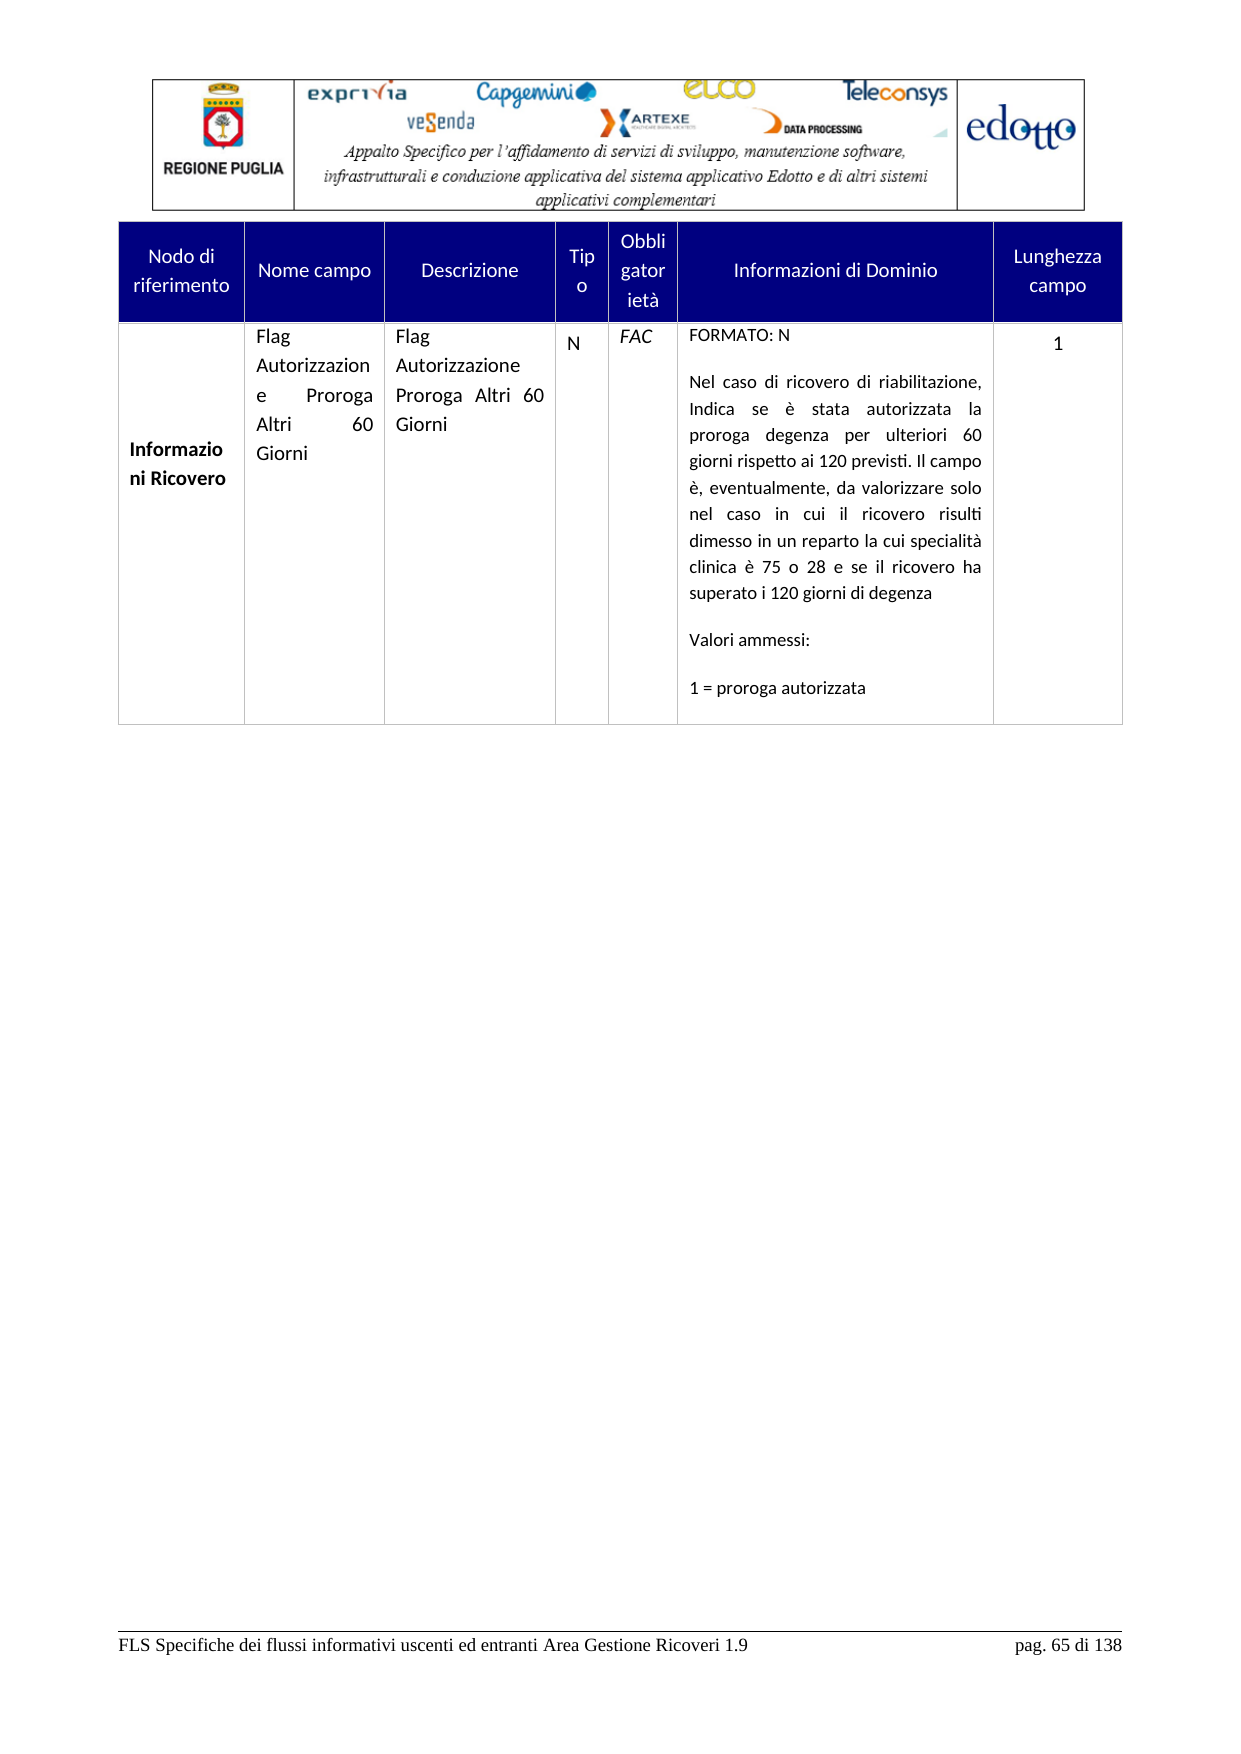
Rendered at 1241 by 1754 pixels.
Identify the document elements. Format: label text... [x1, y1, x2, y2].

table_cell FAC [609, 324, 677, 723]
picture [147, 73, 1093, 218]
table_header Nome campo [245, 222, 384, 322]
table_cell Informazioni Ricovero Informazioni Ricovero Informazioni Ricovero [119, 324, 244, 723]
table_header Tipo [556, 222, 608, 322]
table_header Informazioni di Dominio [678, 222, 993, 322]
table_header Descrizione [385, 222, 555, 322]
table_header Obbligatorietà [609, 222, 677, 322]
table_cell 1 [994, 324, 1122, 723]
table_cell FORMATO: N Nel caso di ricovero di riabilitazione, Indica se è stata autorizzata la proroga degenza per ulteriori 60 giorni rispetto ai 120 previsti. Il campo è, eventualmente, da valorizzare solo nel caso in cui il ricovero risulti dimesso in un reparto la cui specialità clinica è 75 o 28 e se il ricovero ha superato i 120 giorni di degenza Valori ammessi: 1 = proroga autorizzata [678, 324, 993, 723]
table_header Lunghezza campo [994, 222, 1122, 322]
table_header Nodo di riferimento [119, 222, 244, 322]
table_cell Flag Autorizzazione Proroga Altri 60 Giorni [385, 324, 555, 723]
table_cell Flag Autorizzazione Proroga Altri 60 Giorni [245, 324, 384, 723]
table_cell N [556, 324, 608, 723]
